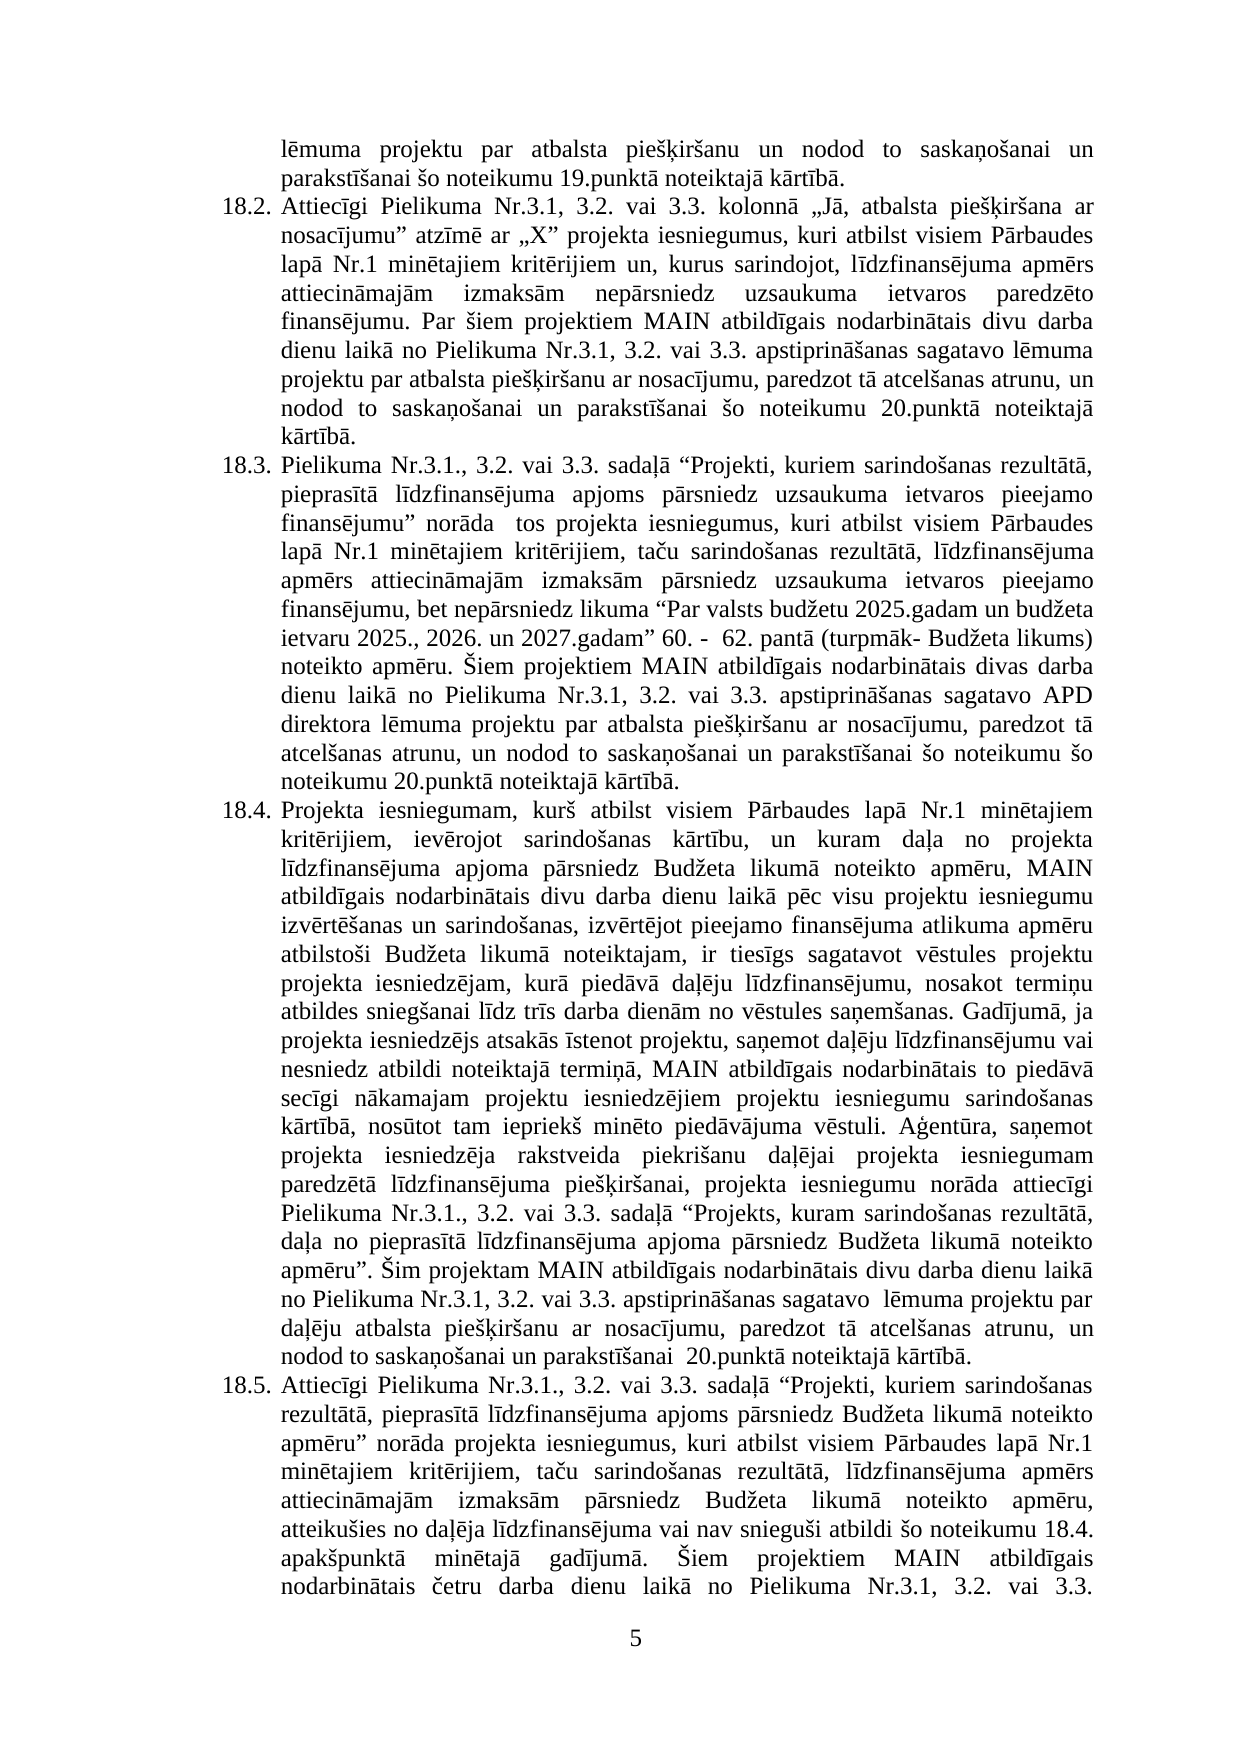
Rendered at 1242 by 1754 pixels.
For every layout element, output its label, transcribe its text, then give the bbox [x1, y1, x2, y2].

list Attiecīgi Pielikuma Nr.3.1, 3.2. vai 3.3. kolonnā „Jā, atbalsta piešķiršana ar nosacījumu” atzīmē ar „X” projekta iesniegumus, kuri atbilst visiem Pārbaudes lapā Nr.1 minētajiem kritērijiem un, kurus sarindojot, līdzfinansējuma apmērs attiecināmajām izmaksām nepārsniedz uzsaukuma ietvaros paredzēto finansējumu. Par šiem projektiem MAIN atbildīgais nodarbinātais divu darba dienu laikā no Pielikuma Nr.3.1, 3.2. vai 3.3. apstiprināšanas sagatavo lēmuma projektu par atbalsta piešķiršanu ar nosacījumu, paredzot tā atcelšanas atrunu, un nodod to saskaņošanai un parakstīšanai šo noteikumu 20.punktā noteiktajā kārtībā. [222, 191, 1094, 450]
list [222, 134, 1094, 191]
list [222, 1370, 1094, 1600]
list Pielikuma Nr.3.1., 3.2. vai 3.3. sadaļā “Projekti, kuriem sarindošanas rezultātā, pieprasītā līdzfinansējuma apjoms pārsniedz uzsaukuma ietvaros pieejamo finansējumu” norāda tos projekta iesniegumus, kuri atbilst visiem Pārbaudes lapā Nr.1 minētajiem kritērijiem, taču sarindošanas rezultātā, līdzfinansējuma apmērs attiecināmajām izmaksām pārsniedz uzsaukuma ietvaros pieejamo finansējumu, bet nepārsniedz likuma “Par valsts budžetu 2025.gadam un budžeta ietvaru 2025., 2026. un 2027.gadam” 60. - 62. pantā (turpmāk- Budžeta likums) noteikto apmēru. Šiem projektiem MAIN atbildīgais nodarbinātais divas darba dienu laikā no Pielikuma Nr.3.1, 3.2. vai 3.3. apstiprināšanas sagatavo APD direktora lēmuma projektu par atbalsta piešķiršanu ar nosacījumu, paredzot tā atcelšanas atrunu, un nodod to saskaņošanai un parakstīšanai šo noteikumu šo noteikumu 20.punktā noteiktajā kārtībā. [222, 450, 1094, 795]
list Projekta iesniegumam, kurš atbilst visiem Pārbaudes lapā Nr.1 minētajiem kritērijiem, ievērojot sarindošanas kārtību, un kuram daļa no projekta līdzfinansējuma apjoma pārsniedz Budžeta likumā noteikto apmēru, MAIN atbildīgais nodarbinātais divu darba dienu laikā pēc visu projektu iesniegumu izvērtēšanas un sarindošanas, izvērtējot pieejamo finansējuma atlikuma apmēru atbilstoši Budžeta likumā noteiktajam, ir tiesīgs sagatavot vēstules projektu projekta iesniedzējam, kurā piedāvā daļēju līdzfinansējumu, nosakot termiņu atbildes sniegšanai līdz trīs darba dienām no vēstules saņemšanas. Gadījumā, ja projekta iesniedzējs atsakās īstenot projektu, saņemot daļēju līdzfinansējumu vai nesniedz atbildi noteiktajā termiņā, MAIN atbildīgais nodarbinātais to piedāvā secīgi nākamajam projektu iesniedzējiem projektu iesniegumu sarindošanas kārtībā, nosūtot tam iepriekš minēto piedāvājuma vēstuli. Aģentūra, saņemot projekta iesniedzēja rakstveida piekrišanu daļējai projekta iesniegumam paredzētā līdzfinansējuma piešķiršanai, projekta iesniegumu norāda attiecīgi Pielikuma Nr.3.1., 3.2. vai 3.3. sadaļā “Projekts, kuram sarindošanas rezultātā, daļa no pieprasītā līdzfinansējuma apjoma pārsniedz Budžeta likumā noteikto apmēru”. Šim projektam MAIN atbildīgais nodarbinātais divu darba dienu laikā no Pielikuma Nr.3.1, 3.2. vai 3.3. apstiprināšanas sagatavo lēmuma projektu par daļēju atbalsta piešķiršanu ar nosacījumu, paredzot tā atcelšanas atrunu, un nodod to saskaņošanai un parakstīšanai 20.punktā noteiktajā kārtībā. [222, 795, 1094, 1370]
